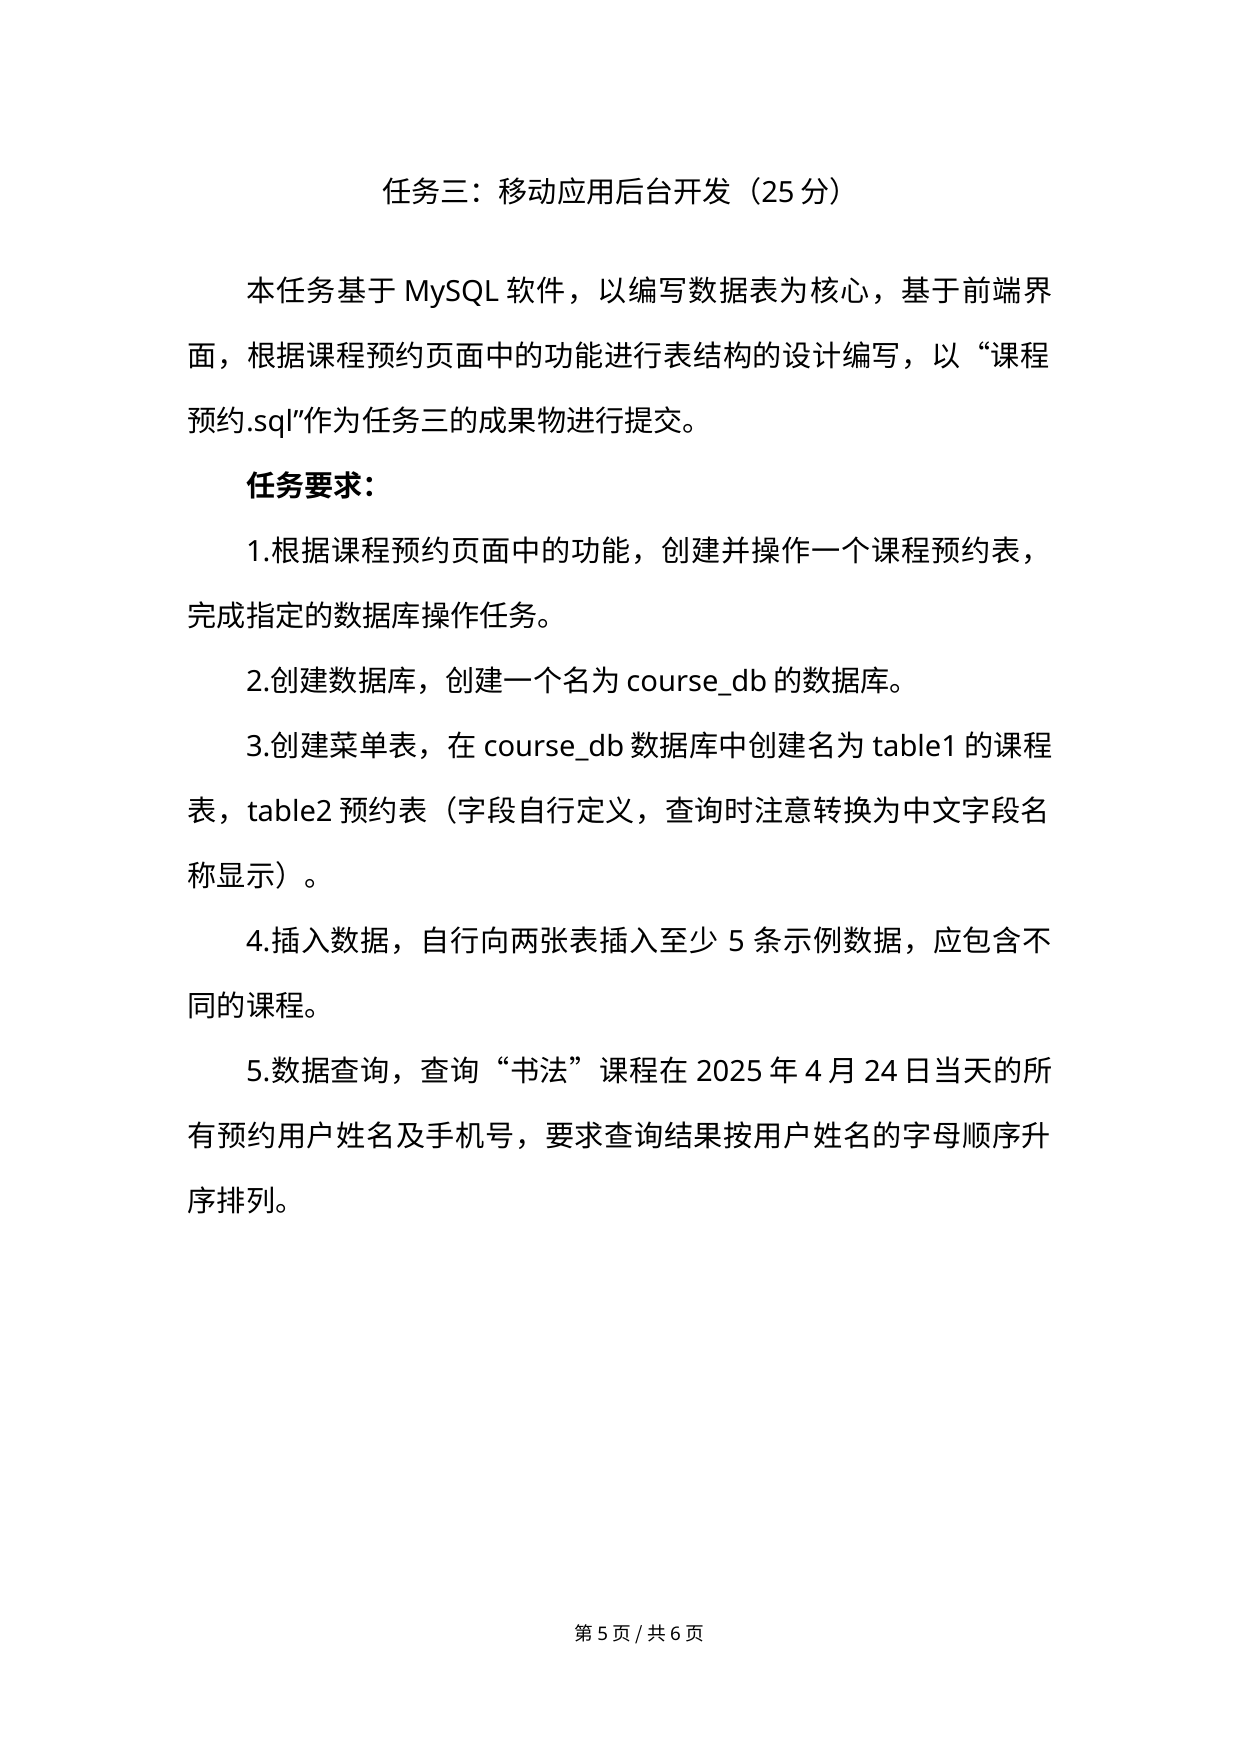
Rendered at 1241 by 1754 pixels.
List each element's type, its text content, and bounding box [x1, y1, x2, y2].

subtitle 任务三：移动应用后台开发（25分） [187, 157, 1053, 222]
text 1.根据课程预约页面中的功能，创建并操作一个课程预约表，完成指定的数据库操作任务。 [187, 516, 1053, 646]
text 5.数据查询，查询“书法”课程在2025年4月24日当天的所有预约用户姓名及手机号，要求查询结果按用户姓名的字母顺序升序排列。 [187, 1036, 1053, 1231]
text 2.创建数据库，创建一个名为course_db的数据库。 [187, 646, 1053, 711]
text 3.创建菜单表，在course_db数据库中创建名为table1的课程表，table2预约表（字段自行定义，查询时注意转换为中文字段名称显示）。 [187, 711, 1053, 906]
text 任务要求： [187, 451, 1053, 516]
text 本任务基于MySQL软件，以编写数据表为核心，基于前端界面，根据课程预约页面中的功能进行表结构的设计编写，以“课程预约.sql”作为任务三的成果物进行提交。 [187, 256, 1053, 451]
text 4.插入数据，自行向两张表插入至少 5 条示例数据，应包含不同的课程。 [187, 906, 1053, 1036]
